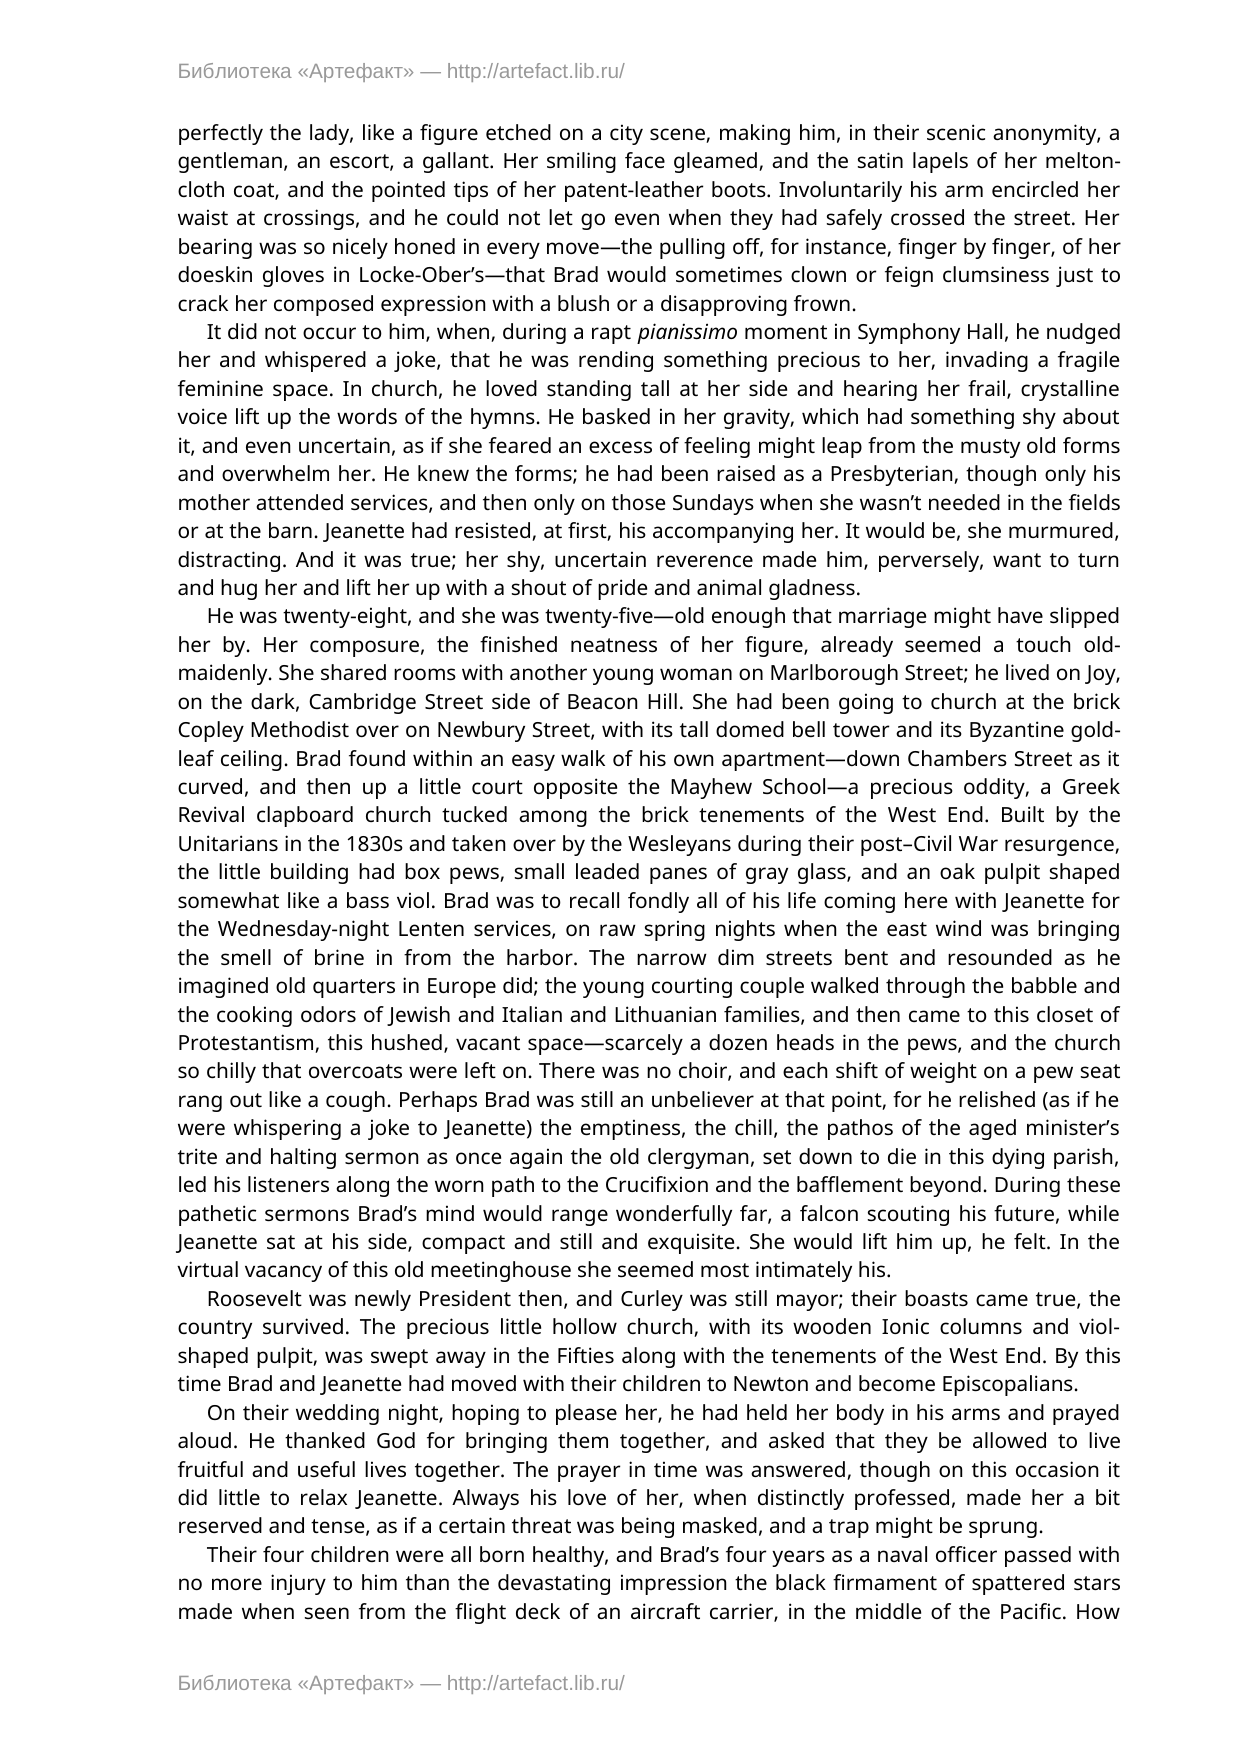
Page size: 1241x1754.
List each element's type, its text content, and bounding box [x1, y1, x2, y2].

text Roosevelt was newly President then, and Curley was still mayor; their boasts came true, the country survived. The precious little hollow church, with its wooden Ionic columns and viol-shaped pulpit, was swept away in the Fifties along with the tenements of the West End. By this time Brad and Jeanette had moved with their children to Newton and become Episcopalians. [177, 1284, 1122, 1398]
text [177, 1540, 1122, 1625]
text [177, 118, 1122, 317]
text It did not occur to him, when, during a rapt pianissimo moment in Symphony Hall, he nudged her and whispered a joke, that he was rending something precious to her, invading a fragile feminine space. In church, he loved standing tall at her side and hearing her frail, crystalline voice lift up the words of the hymns. He basked in her gravity, which had something shy about it, and even uncertain, as if she feared an excess of feeling might leap from the musty old forms and overwhelm her. He knew the forms; he had been raised as a Presbyterian, though only his mother attended services, and then only on those Sundays when she wasn’t needed in the fields or at the barn. Jeanette had resisted, at first, his accompanying her. It would be, she murmured, distracting. And it was true; her shy, uncertain reverence made him, perversely, want to turn and hug her and lift her up with a shout of pride and animal gladness. [177, 317, 1122, 602]
text On their wedding night, hoping to please her, he had held her body in his arms and prayed aloud. He thanked God for bringing them together, and asked that they be allowed to live fruitful and useful lives together. The prayer in time was answered, though on this occasion it did little to relax Jeanette. Always his love of her, when distinctly professed, made her a bit reserved and tense, as if a certain threat was being masked, and a trap might be sprung. [177, 1398, 1122, 1540]
text He was twenty-eight, and she was twenty-five—old enough that marriage might have slipped her by. Her composure, the finished neatness of her figure, already seemed a touch old-maidenly. She shared rooms with another young woman on Marlborough Street; he lived on Joy, on the dark, Cambridge Street side of Beacon Hill. She had been going to church at the brick Copley Methodist over on Newbury Street, with its tall domed bell tower and its Byzantine gold-leaf ceiling. Brad found within an easy walk of his own apartment—down Chambers Street as it curved, and then up a little court opposite the Mayhew School—a precious oddity, a Greek Revival clapboard church tucked among the brick tenements of the West End. Built by the Unitarians in the 1830s and taken over by the Wesleyans during their post–Civil War resurgence, the little building had box pews, small leaded panes of gray glass, and an oak pulpit shaped somewhat like a bass viol. Brad was to recall fondly all of his life coming here with Jeanette for the Wednesday-night Lenten services, on raw spring nights when the east wind was bringing the smell of brine in from the harbor. The narrow dim streets bent and resounded as he imagined old quarters in Europe did; the young courting couple walked through the babble and the cooking odors of Jewish and Italian and Lithuanian families, and then came to this closet of Protestantism, this hushed, vacant space—scarcely a dozen heads in the pews, and the church so chilly that overcoats were left on. There was no choir, and each shift of weight on a pew seat rang out like a cough. Perhaps Brad was still an unbeliever at that point, for he relished (as if he were whispering a joke to Jeanette) the emptiness, the chill, the pathos of the aged minister’s trite and halting sermon as once again the old clergyman, set down to die in this dying parish, led his listeners along the worn path to the Crucifixion and the bafflement beyond. During these pathetic sermons Brad’s mind would range wonderfully far, a falcon scouting his future, while Jeanette sat at his side, compact and still and exquisite. She would lift him up, he felt. In the virtual vacancy of this old meetinghouse she seemed most intimately his. [177, 602, 1122, 1284]
